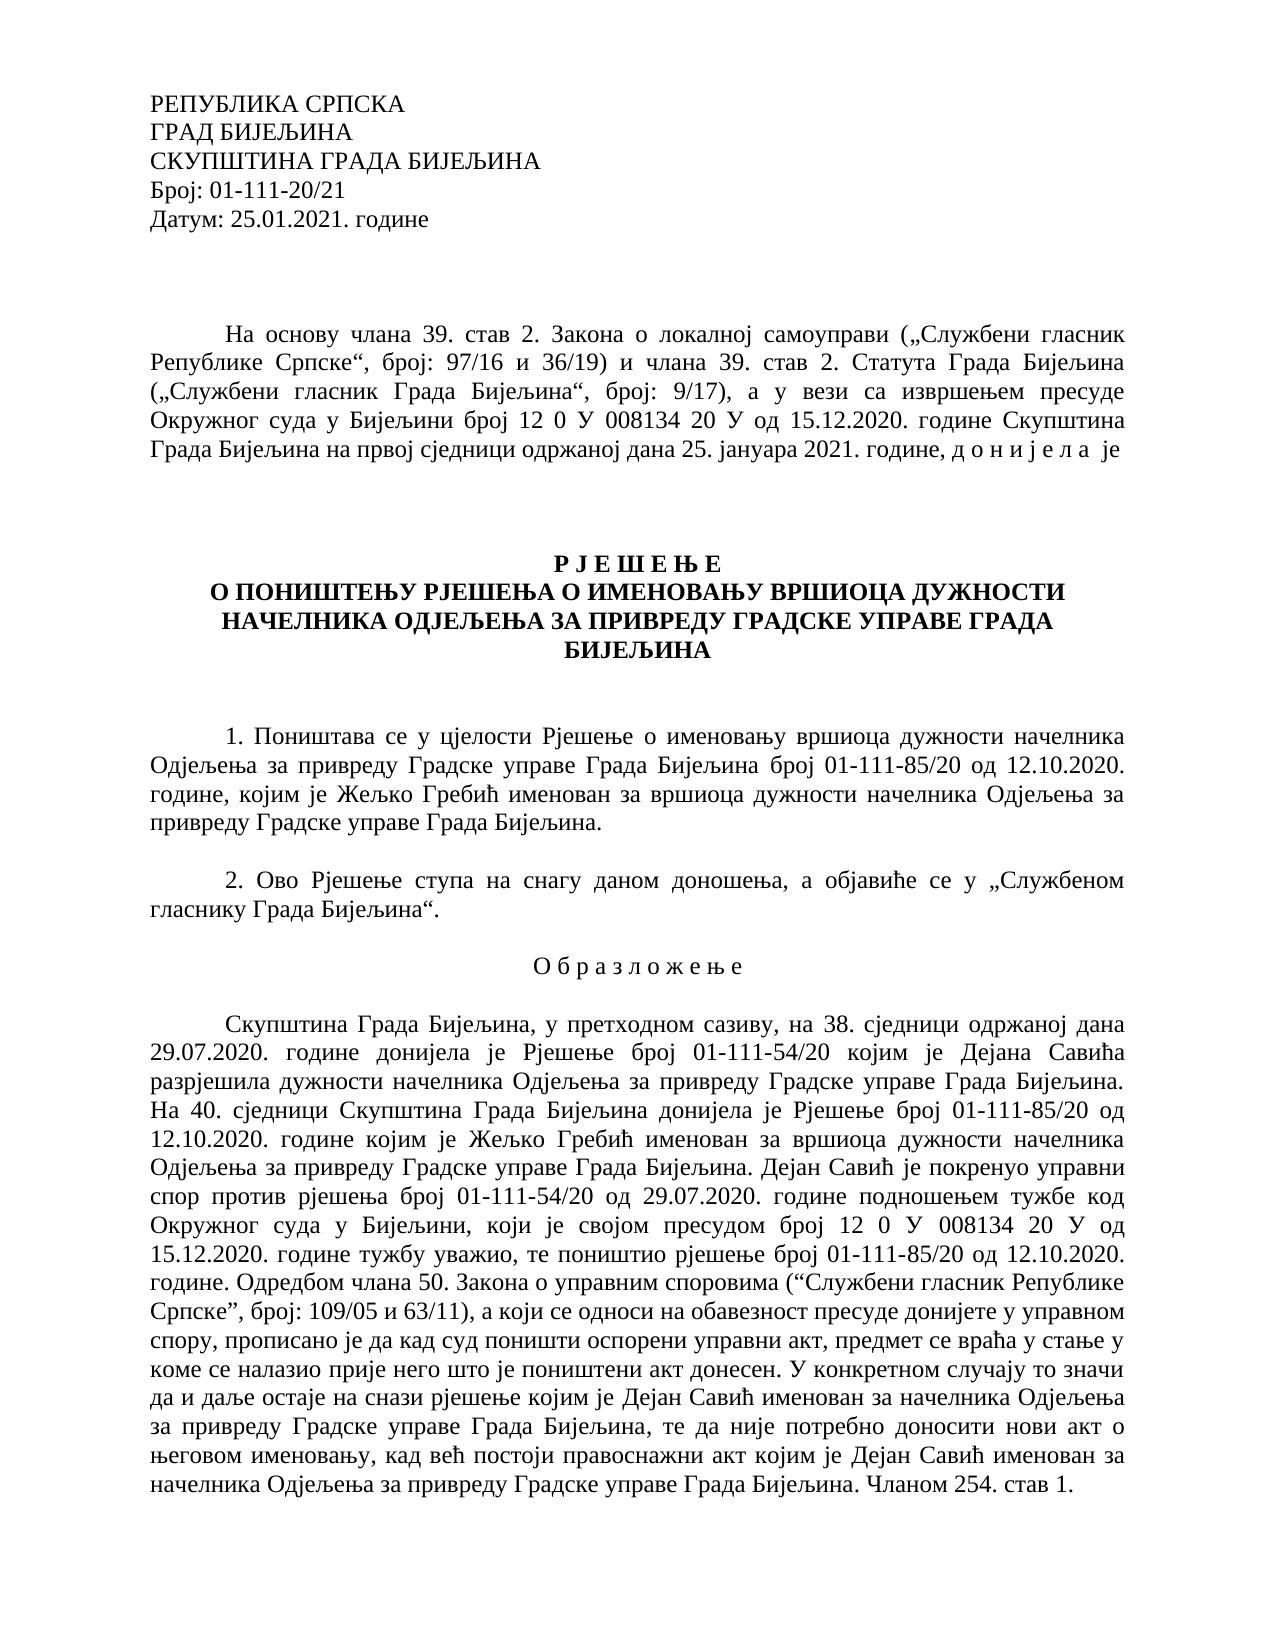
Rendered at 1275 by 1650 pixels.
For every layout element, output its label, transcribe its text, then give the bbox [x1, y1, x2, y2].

text Број: 01-111-20/21 [150, 175, 1125, 204]
text РЕПУБЛИКА СРПСКА [150, 89, 1125, 117]
text Р Ј Е Ш Е Њ Е [150, 549, 1125, 577]
text Скупштина Града Бијељина, у претходном сазиву, на 38. сједници одржаној дана 29.07.2020. године донијела је Рјешење број 01-111-54/20 којим је Дејана Савића разрјешила дужности начелника Одјељења за привреду Градске управе Града Бијељина. На 40. сједници Скупштина Града Бијељина донијела је Рјешење број 01-111-85/20 од 12.10.2020. године којим је Жељко Гребић именован за вршиоца дужности начелника Одјељења за привреду Градске управе Града Бијељина. Дејан Савић је покренуо управни спор против рјешења број 01-111-54/20 од 29.07.2020. године подношењем тужбе код Окружног суда у Бијељини, који је својом пресудом број 12 0 У 008134 20 У од 15.12.2020. године тужбу уважио, те поништио рјешење број 01-111-85/20 од 12.10.2020. године. Одредбом члана 50. Закона о управним споровима (“Службени гласник Републике Српске”, број: 109/05 и 63/11), а који се односи на обавезност пресуде донијете у управном спору, прописано је да кад суд поништи оспорени управни акт, предмет се враћа у стање у коме се налазио прије него што је поништени акт донесен. У конкретном случају то значи да и даље остаје на снази рјешење којим је Дејан Савић именован за начелника Одјељења за привреду Градске управе Града Бијељина, те да није потребно доносити нови акт о његовом именовању, кад већ постоји правоснажни акт којим је Дејан Савић именован за начелника Одјељења за привреду Градске управе Града Бијељина. Чланом 254. став 1. [150, 1009, 1125, 1497]
text 1. Поништава се у цјелости Рјешење о именовању вршиоца дужности начелника Одјељења за привреду Градске управе Града Бијељина број 01-111-85/20 од 12.10.2020. године, којим је Жељко Гребић именован за вршиоца дужности начелника Одјељења за привреду Градске управе Града Бијељина. [150, 721, 1125, 836]
text О ПОНИШТЕЊУ РЈЕШЕЊА О ИМЕНОВАЊУ ВРШИОЦА ДУЖНОСТИ НАЧЕЛНИКА ОДЈЕЉЕЊА ЗА ПРИВРЕДУ ГРАДСКЕ УПРАВЕ ГРАДА БИЈЕЉИНА [150, 577, 1125, 664]
text ГРАД БИЈЕЉИНА [150, 117, 1125, 146]
text На основу члана 39. став 2. Закона о локалној самоуправи („Службени гласник Републике Српске“, број: 97/16 и 36/19) и члана 39. став 2. Статута Града Бијељина („Службени гласник Града Бијељина“, број: 9/17), а у вези са извршењем пресуде Окружног суда у Бијељини број 12 0 У 008134 20 У од 15.12.2020. године Скупштина Града Бијељина на првој сједници одржаној дана 25. јануара 2021. године, д о н и ј е л а је [150, 319, 1125, 462]
text О б р а з л о ж е њ е [150, 951, 1125, 980]
text СКУПШТИНА ГРАДА БИЈЕЉИНА [150, 146, 1125, 175]
text Датум: 25.01.2021. године [150, 204, 1125, 232]
text 2. Ово Рјешење ступа на снагу даном доношења, а објавиће се у „Службеном гласнику Града Бијељина“. [150, 865, 1125, 922]
